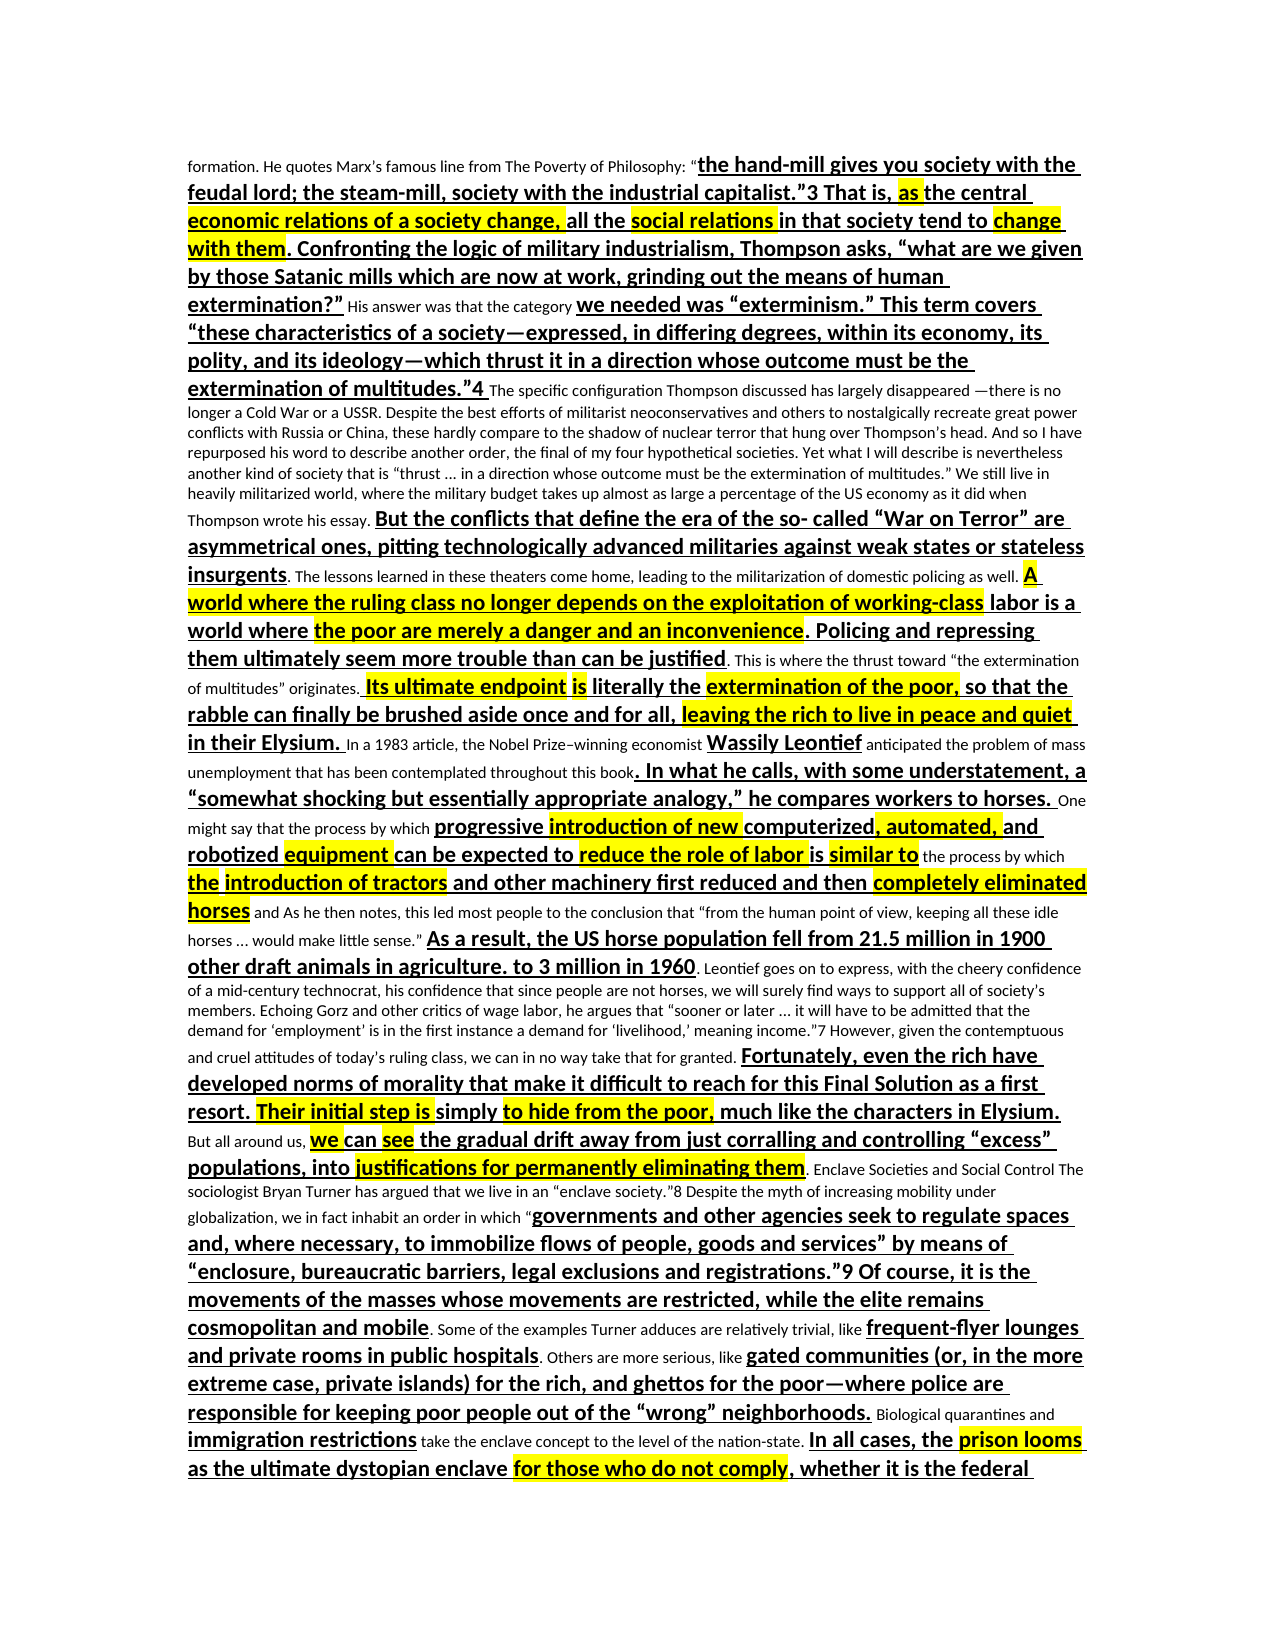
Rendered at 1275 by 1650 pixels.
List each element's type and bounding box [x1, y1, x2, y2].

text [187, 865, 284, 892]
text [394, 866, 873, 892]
text [187, 150, 1087, 868]
text [187, 894, 1087, 1482]
